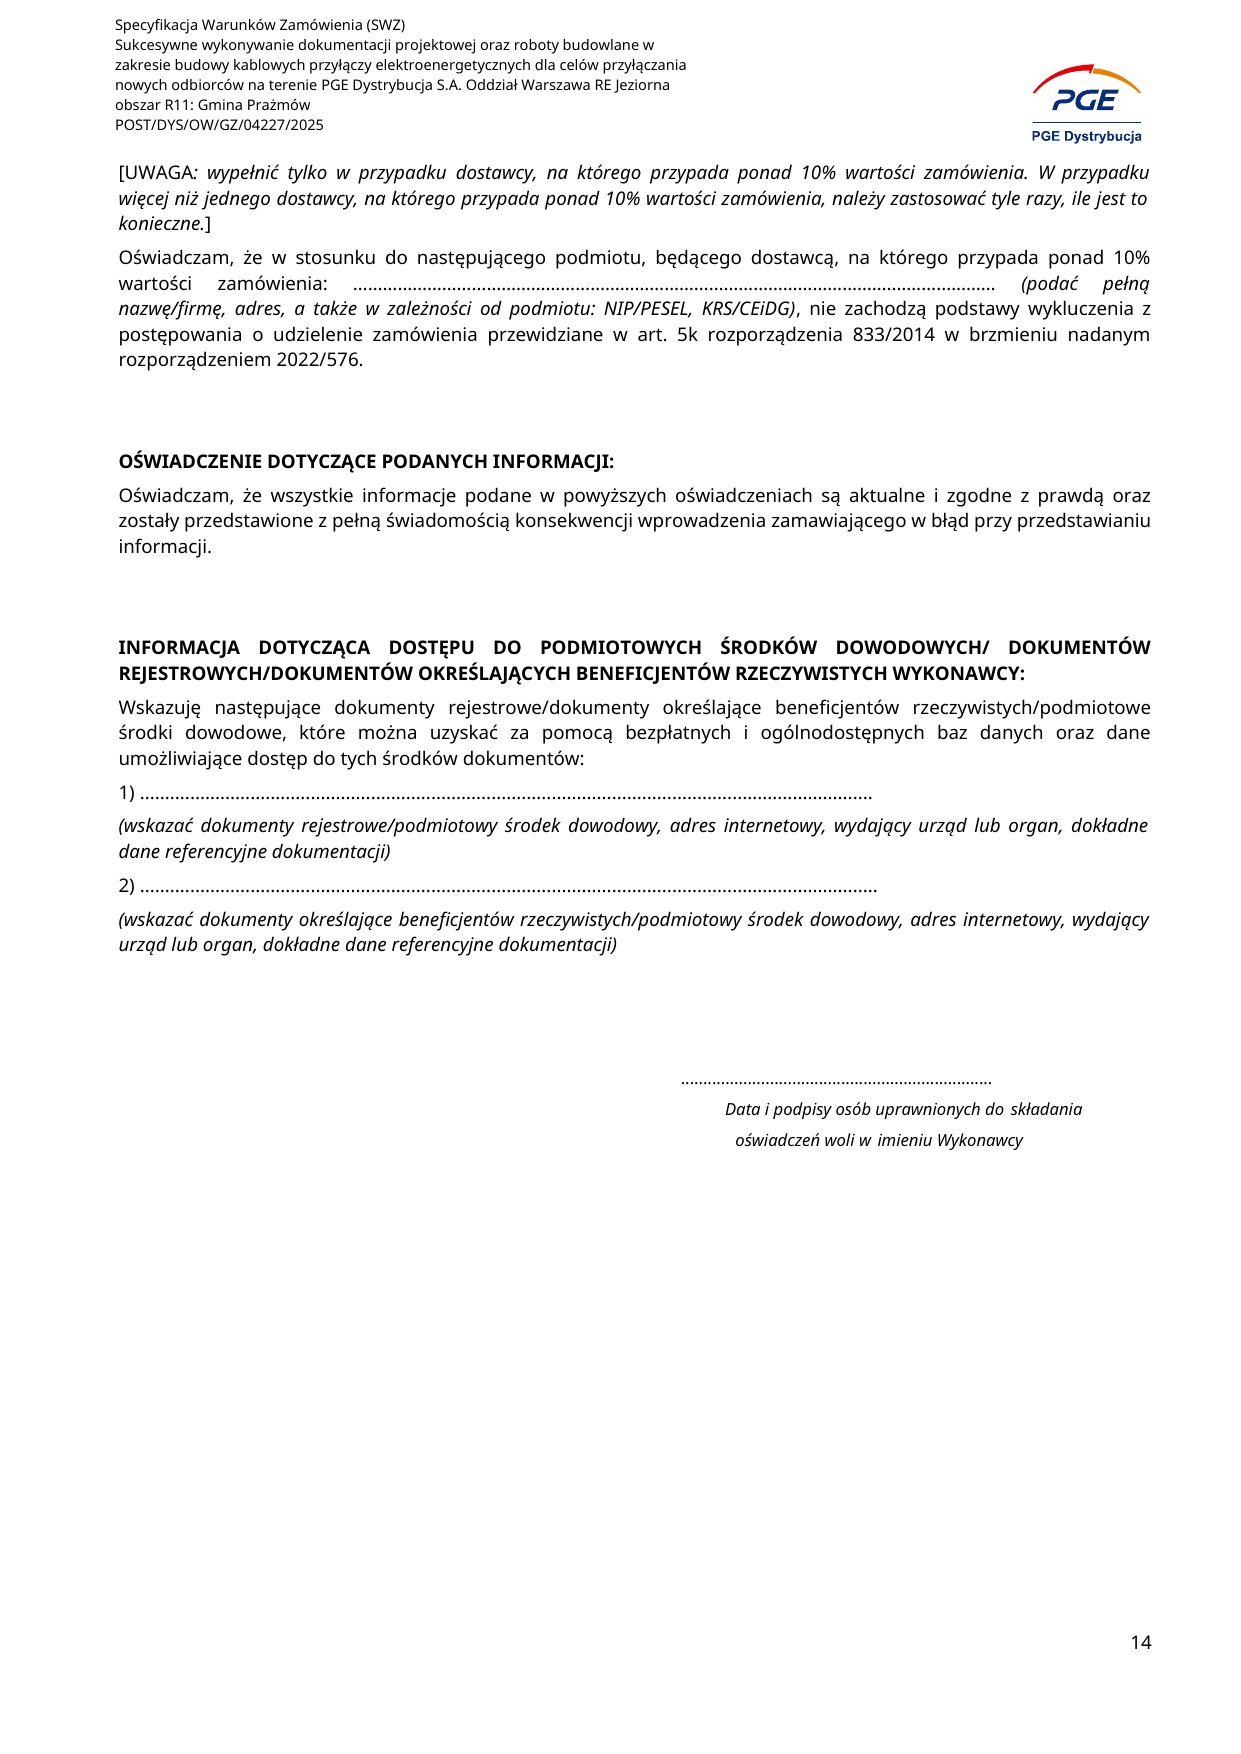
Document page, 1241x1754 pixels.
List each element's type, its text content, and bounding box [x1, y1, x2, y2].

text 1) .................................................................................................................................................. [118, 779, 1152, 804]
text INFORMACJA DOTYCZĄCA DOSTĘPU DO PODMIOTOWYCH ŚRODKÓW DOWODOWYCH/ DOKUMENTÓW REJESTROWYCH/DOKUMENTÓW OKREŚLAJĄCYCH BENEFICJENTÓW RZECZYWISTYCH WYKONAWCY: [118, 635, 1152, 686]
text [UWAGA: wypełnić tylko w przypadku dostawcy, na którego przypada ponad 10% wartości zamówienia. W przypadku więcej niż jednego dostawcy, na którego przypada ponad 10% wartości zamówienia, należy zastosować tyle razy, ile jest to konieczne.] [118, 160, 1152, 236]
text Wskazuję następujące dokumenty rejestrowe/dokumenty określające beneficjentów rzeczywistych/podmiotowe środki dowodowe, które można uzyskać za pomocą bezpłatnych i ogólnodostępnych baz danych oraz dane umożliwiające dostęp do tych środków dokumentów: [118, 694, 1152, 771]
text Data i podpisy osób uprawnionych do składania [664, 1097, 1144, 1120]
text (wskazać dokumenty określające beneficjentów rzeczywistych/podmiotowy środek dowodowy, adres internetowy, wydający urząd lub organ, dokładne dane referencyjne dokumentacji) [118, 906, 1152, 957]
text (wskazać dokumenty rejestrowe/podmiotowy środek dowodowy, adres internetowy, wydający urząd lub organ, dokładne dane referencyjne dokumentacji) [118, 813, 1152, 864]
text OŚWIADCZENIE DOTYCZĄCE PODANYCH INFORMACJI: [118, 448, 1152, 474]
text ...................................................................... [607, 1064, 1240, 1089]
text 2) ................................................................................................................................................... [118, 872, 1152, 898]
text oświadczeń woli w imieniu Wykonawcy [664, 1128, 1144, 1151]
text Oświadczam, że wszystkie informacje podane w powyższych oświadczeniach są aktualne i zgodne z prawdą oraz zostały przedstawione z pełną świadomością konsekwencji wprowadzenia zamawiającego w błąd przy przedstawianiu informacji. [118, 482, 1152, 559]
text Oświadczam, że w stosunku do następującego podmiotu, będącego dostawcą, na którego przypada ponad 10% wartości zamówienia: ……………………………………………………………………………………………….………..….…… (podać pełną nazwę/firmę, adres, a także w zależności od podmiotu: NIP/PESEL, KRS/CEiDG), nie zachodzą podstawy wykluczenia z postępowania o udzielenie zamówienia przewidziane w art. 5k rozporządzenia 833/2014 w brzmieniu nadanym rozporządzeniem 2022/576. [118, 244, 1152, 372]
